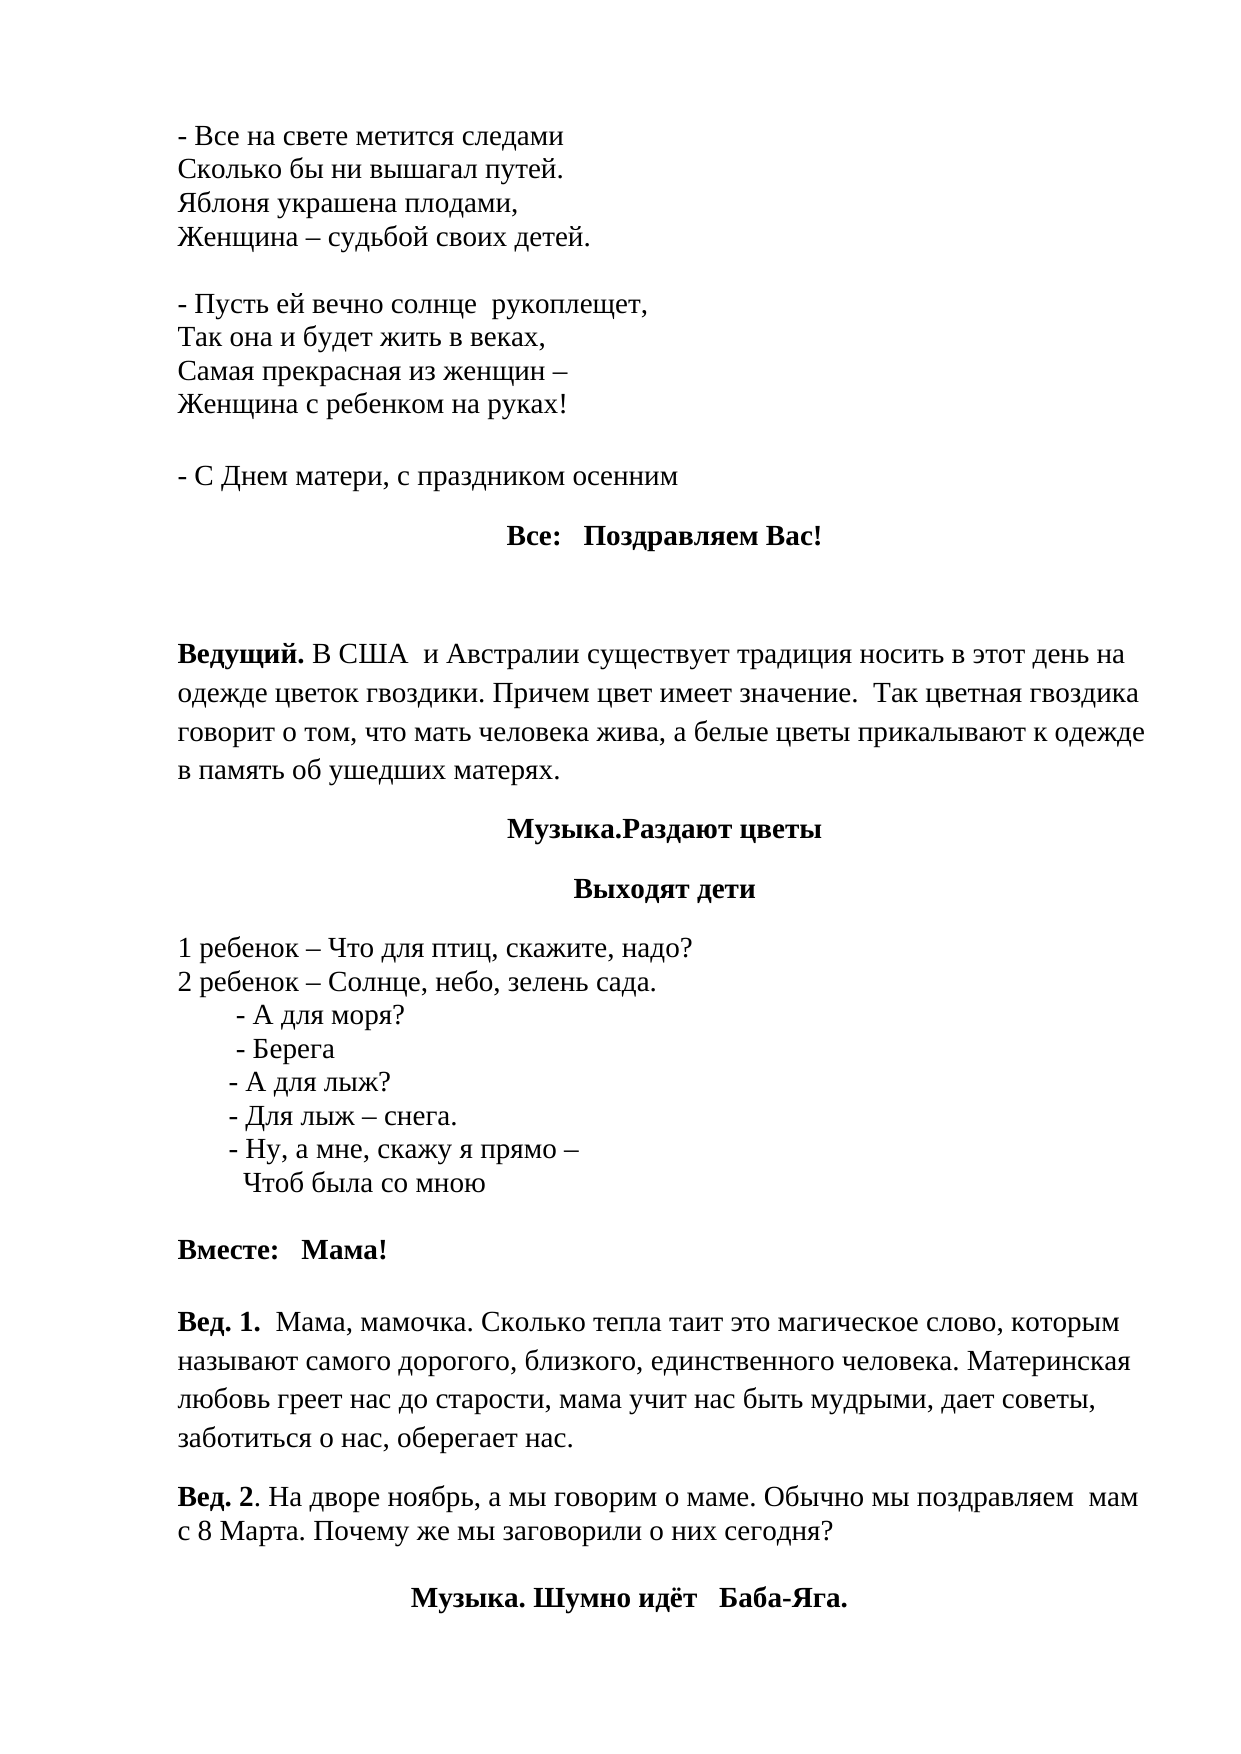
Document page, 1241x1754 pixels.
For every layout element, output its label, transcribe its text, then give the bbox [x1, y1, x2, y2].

text - А для лыж? [177, 1064, 1152, 1098]
text - А для моря? [177, 997, 1152, 1031]
text Музыка.Раздают цветы [177, 812, 1152, 845]
text Музыка. Шумно идёт Баба-Яга. [177, 1580, 1152, 1613]
text Вед. 1. Мама, мамочка. Сколько тепла таит это магическое слово, которым называют самого дорогого, близкого, единственного человека. Материнская любовь греет нас до старости, мама учит нас быть мудрыми, дает советы, заботиться о нас, оберегает нас. [177, 1304, 1152, 1453]
text Чтоб была со мною [177, 1165, 1152, 1199]
text 2 ребенок – Солнце, небо, зелень сада. [177, 964, 1152, 997]
text - Все на свете метится следами [177, 118, 1152, 152]
text 1 ребенок – Что для птиц, скажите, надо? [177, 930, 1152, 964]
text Яблоня украшена плодами, [177, 185, 1152, 219]
text Все: Поздравляем Вас! [177, 518, 1152, 551]
text - Ну, а мне, скажу я прямо – [177, 1132, 1152, 1165]
text Ведущий. В США и Австралии существует традиция носить в этот день на одежде цветок гвоздики. Причем цвет имеет значение. Так цветная гвоздика говорит о том, что мать человека жива, а белые цветы прикалывают к одежде в память об ушедших матерях. [177, 637, 1152, 786]
text - Для лыж – снега. [177, 1098, 1152, 1132]
text Вместе: Мама! [177, 1232, 1152, 1266]
text Вед. 2. На дворе ноябрь, а мы говорим о маме. Обычно мы поздравляем мам с 8 Марта. Почему же мы заговорили о них сегодня? [177, 1479, 1152, 1546]
text Сколько бы ни вышагал путей. [177, 152, 1152, 185]
text Так она и будет жить в веках, [177, 319, 1152, 353]
text - С Днем матери, с праздником осенним [177, 458, 1152, 492]
text Женщина с ребенком на руках! [177, 386, 1152, 420]
text Выходят дети [177, 871, 1152, 904]
text Самая прекрасная из женщин – [177, 353, 1152, 386]
text Женщина – судьбой своих детей. [177, 219, 1152, 252]
text - Берега [177, 1031, 1152, 1064]
text - Пусть ей вечно солнце рукоплещет, [177, 286, 1152, 319]
